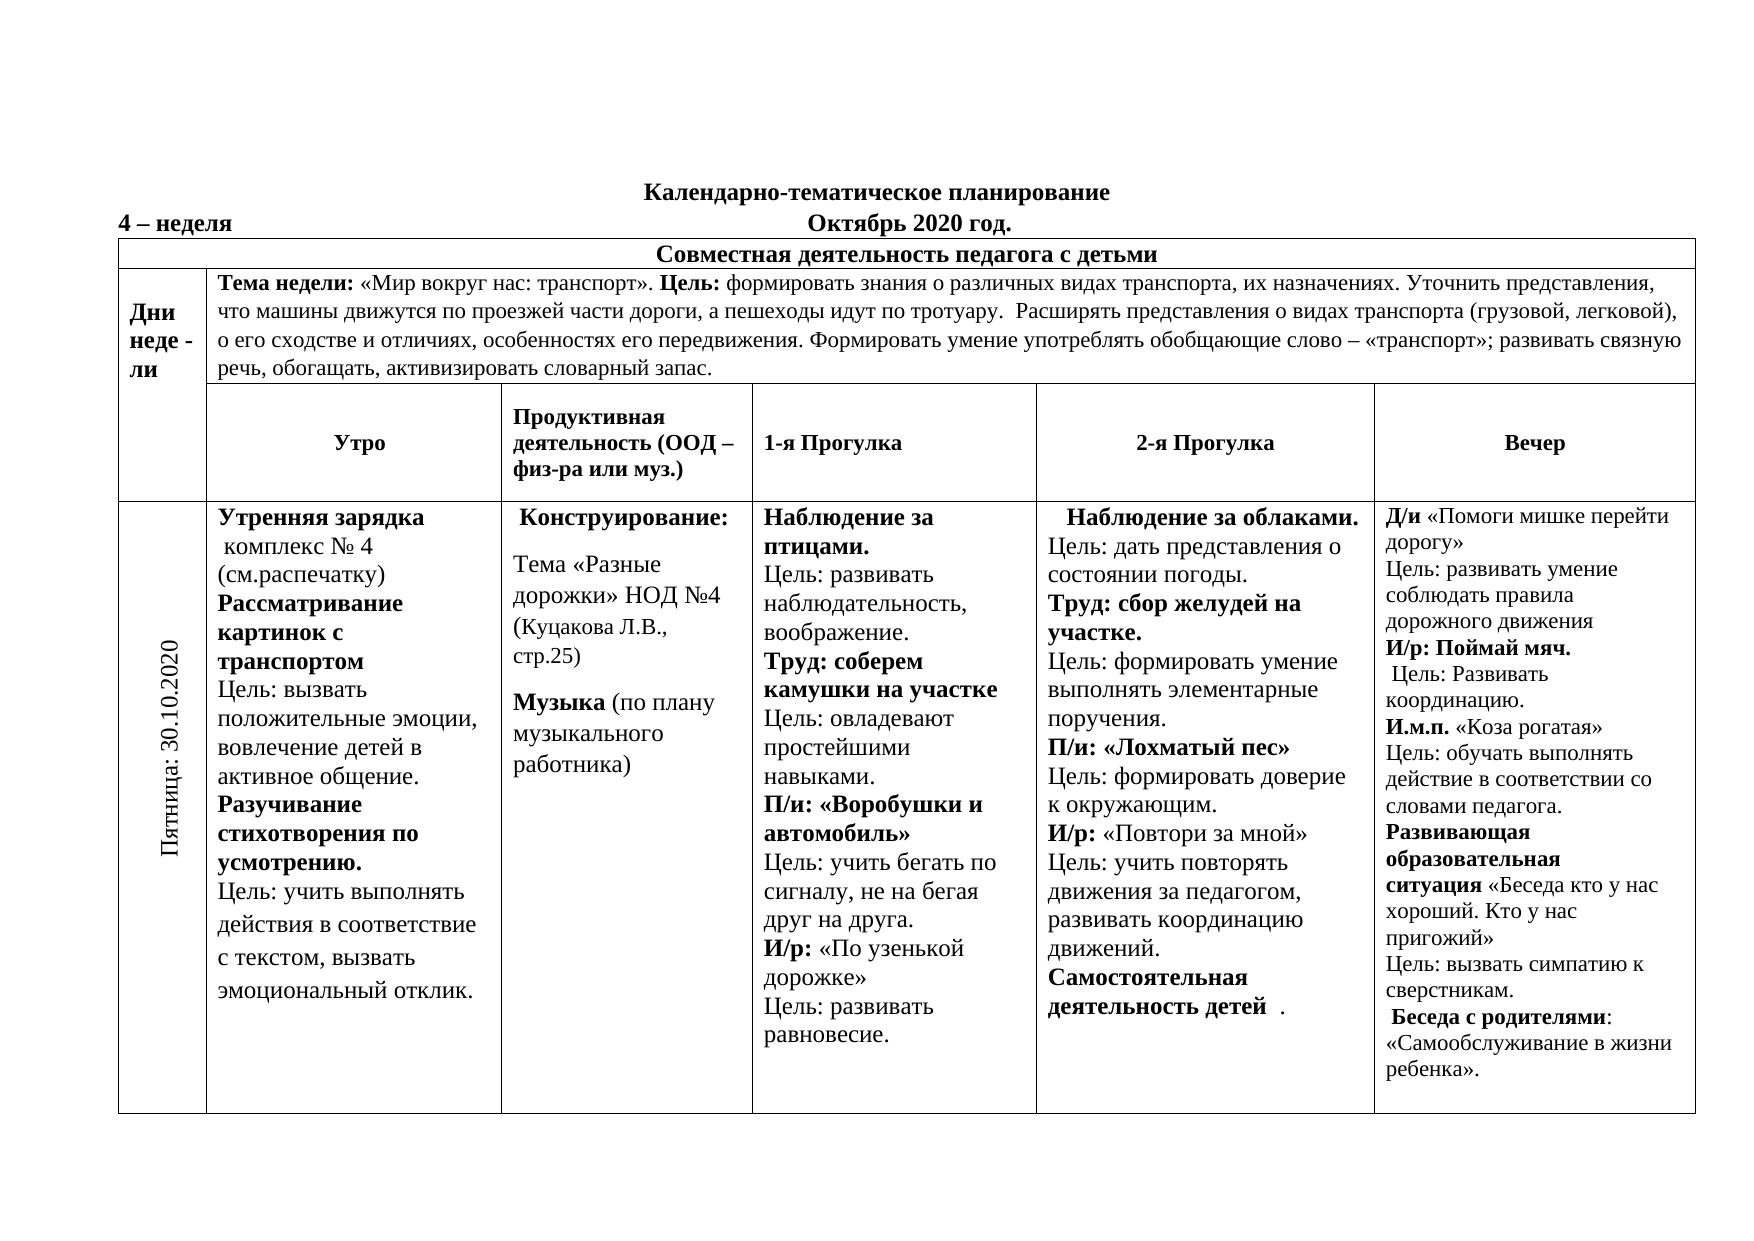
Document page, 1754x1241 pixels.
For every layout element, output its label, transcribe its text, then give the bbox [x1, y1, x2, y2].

text 4 – неделя Октябрь 2020 год. [118, 208, 1636, 236]
table_cell Д/и «Помоги мишке перейти дорогу» Цель: развивать умение соблюдать правила дорожного движения И/р: Поймай мяч. Цель: Развивать координацию. И.м.п. «Коза рогатая» Цель: обучать выполнять действие в соответствии со словами педагога. Развивающая образовательная ситуация «Беседа кто у нас хороший. Кто у нас пригожий» Цель: вызвать симпатию к сверстникам. Беседа с родителями: «Самообслуживание в жизни ребенка». [1375, 502, 1695, 1113]
table_cell Наблюдение за птицами. Цель: развивать наблюдательность, воображение. Труд: соберем камушки на участке Цель: овладевают простейшими навыками. П/и: «Воробушки и автомобиль» Цель: учить бегать по сигналу, не на бегая друг на друга. И/р: «По узенькой дорожке» Цель: развивать равновесие. [753, 502, 1036, 1113]
table_cell Утро [207, 384, 501, 501]
table_cell Наблюдение за облаками. Цель: дать представления о состоянии погоды. Труд: сбор желудей на участке. Цель: формировать умение выполнять элементарные поручения. П/и: «Лохматый пес» Цель: формировать доверие к окружающим. И/р: «Повтори за мной» Цель: учить повторять движения за педагогом, развивать координацию движений. Самостоятельная деятельность детей . [1037, 502, 1374, 1113]
table_cell Дни неде -ли [119, 269, 206, 501]
table_cell Пятница: 30.10.2020 [119, 502, 206, 1113]
table_cell 1-я Прогулка [753, 384, 1036, 501]
text Календарно-тематическое планирование [118, 177, 1636, 206]
table_cell Вечер [1375, 384, 1695, 501]
table_cell Тема недели: «Мир вокруг нас: транспорт». Цель: формировать знания о различных видах транспорта, их назначениях. Уточнить представления, что машины движутся по проезжей части дороги, а пешеходы идут по тротуару. Расширять представления о видах транспорта (грузовой, легковой), о его сходстве и отличиях, особенностях его передвижения. Формировать умение употреблять обобщающие слово – «транспорт»; развивать связную речь, обогащать, активизировать словарный запас. [207, 269, 1695, 383]
table_cell Утренняя зарядка комплекс № 4 (см.распечатку) Рассматривание картинок с транспортом Цель: вызвать положительные эмоции, вовлечение детей в активное общение. Разучивание стихотворения по усмотрению. Цель: учить выполнять действия в соответствие с текстом, вызвать эмоциональный отклик. [207, 502, 501, 1113]
table_cell Конструирование: Тема «Разные дорожки» НОД №4 (Куцакова Л.В., стр.25) Музыка (по плану музыкального работника) [502, 502, 752, 1113]
table_cell 2-я Прогулка [1037, 384, 1374, 501]
table_header Совместная деятельность педагога с детьми [119, 239, 1695, 268]
table_cell Продуктивная деятельность (ООД – физ-ра или муз.) [502, 384, 752, 501]
